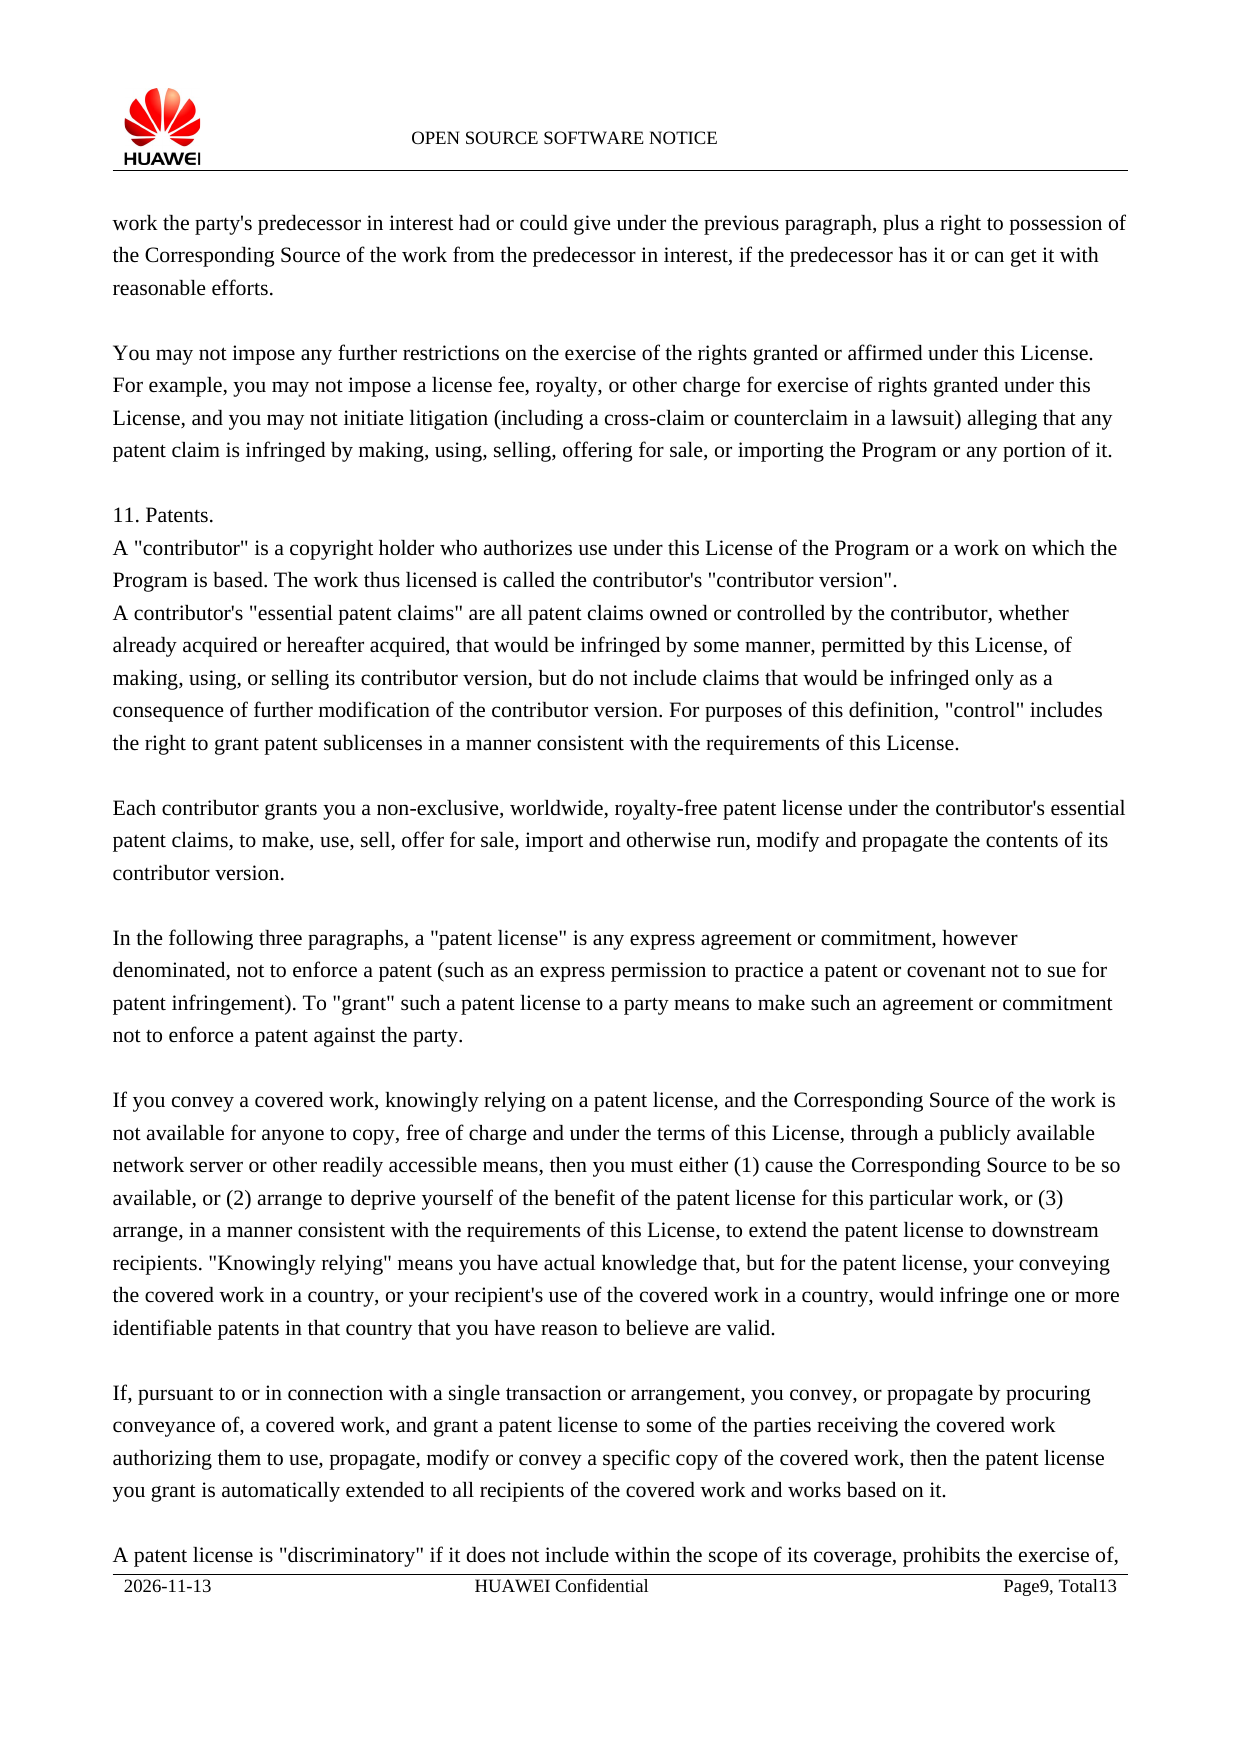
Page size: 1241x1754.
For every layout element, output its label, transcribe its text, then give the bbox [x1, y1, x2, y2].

picture [124, 88, 201, 165]
